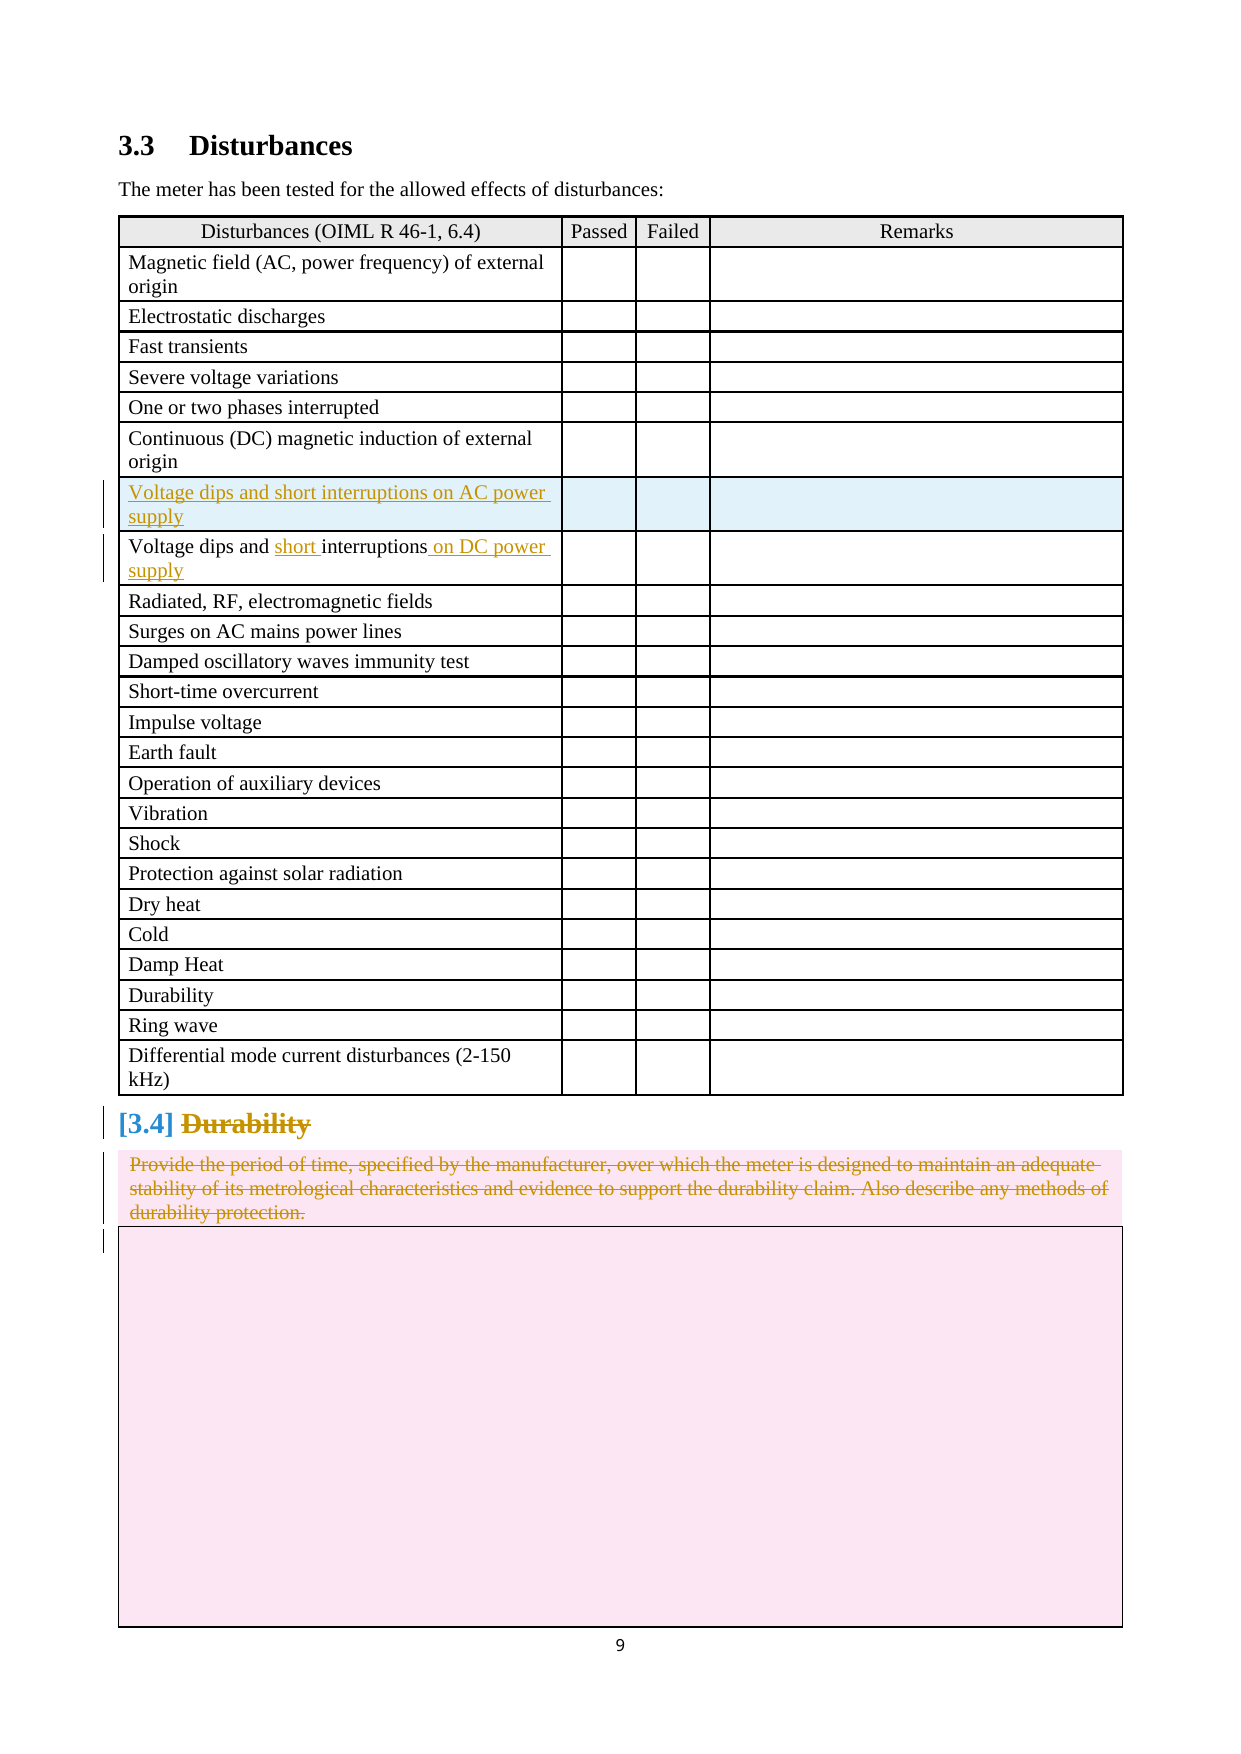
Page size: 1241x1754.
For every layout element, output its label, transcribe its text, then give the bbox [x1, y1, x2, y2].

table_cell [637, 799, 709, 827]
table_cell Earth fault [120, 738, 561, 766]
table_header Disturbances (OIML R 46-1, 6.4) [120, 218, 561, 246]
table_cell [711, 708, 1122, 736]
table_cell [563, 768, 635, 797]
table_cell [563, 423, 635, 476]
table_cell [563, 950, 635, 978]
table_cell [637, 678, 709, 706]
subtitle Disturbances [118, 128, 1122, 162]
table_cell Severe voltage variations [120, 363, 561, 391]
table_cell [711, 393, 1122, 421]
table_cell [563, 617, 635, 645]
table_cell [711, 1041, 1122, 1093]
table_cell [637, 890, 709, 918]
table_cell Damped oscillatory waves immunity test [120, 647, 561, 675]
table_cell Dry heat [120, 890, 561, 918]
table_cell [637, 586, 709, 615]
table_cell [637, 829, 709, 857]
table_cell [637, 859, 709, 887]
table_cell [711, 738, 1122, 766]
table_cell [637, 738, 709, 766]
table_cell [637, 768, 709, 797]
table_cell Radiated, RF, electromagnetic fields [120, 586, 561, 615]
table_cell [563, 678, 635, 706]
table_cell [711, 1011, 1122, 1039]
table_cell Voltage dips and interruptions [120, 532, 561, 584]
table_cell [563, 333, 635, 361]
table_cell [711, 678, 1122, 706]
table_cell Electrostatic discharges [120, 302, 561, 330]
table_cell [711, 647, 1122, 675]
table_cell [711, 829, 1122, 857]
table_cell [637, 248, 709, 300]
table_cell [563, 363, 635, 391]
table_cell [563, 1011, 635, 1039]
table_cell [563, 647, 635, 675]
table_cell [563, 890, 635, 918]
table_cell Impulse voltage [120, 708, 561, 736]
table_cell [711, 248, 1122, 300]
table_cell Operation of auxiliary devices [120, 768, 561, 797]
table_cell [711, 890, 1122, 918]
table_cell [563, 738, 635, 766]
table_cell Cold [120, 920, 561, 948]
table_cell [711, 586, 1122, 615]
table_cell Differential mode current disturbances (2-150 kHz) [120, 1041, 561, 1093]
text The meter has been tested for the allowed effects of disturbances: [118, 177, 1122, 201]
table_cell [637, 1011, 709, 1039]
table_cell [637, 1041, 709, 1093]
table_cell [563, 829, 635, 857]
table_cell [563, 981, 635, 1009]
table_cell [563, 1041, 635, 1093]
table_cell [711, 981, 1122, 1009]
table_cell Shock [120, 829, 561, 857]
table_cell [711, 768, 1122, 797]
table_cell Protection against solar radiation [120, 859, 561, 887]
table_cell [711, 617, 1122, 645]
table_cell [637, 920, 709, 948]
table_cell [637, 393, 709, 421]
table_cell [563, 393, 635, 421]
table_cell [563, 532, 635, 584]
table_cell [711, 423, 1122, 476]
table_cell Durability [120, 981, 561, 1009]
table_cell [711, 333, 1122, 361]
table_header Failed [637, 218, 709, 246]
table_cell [711, 950, 1122, 978]
table_cell [637, 302, 709, 330]
table_cell [637, 532, 709, 584]
table_cell [563, 586, 635, 615]
table_cell [563, 708, 635, 736]
table_cell [563, 920, 635, 948]
table_header Passed [563, 218, 635, 246]
table_cell [637, 708, 709, 736]
table_cell [637, 363, 709, 391]
table_header Remarks [711, 218, 1122, 246]
table_cell [563, 859, 635, 887]
table_cell Vibration [120, 799, 561, 827]
table_cell [637, 981, 709, 1009]
table_cell [637, 423, 709, 476]
table_cell Damp Heat [120, 950, 561, 978]
table_cell [711, 302, 1122, 330]
table_cell [637, 617, 709, 645]
table_cell [637, 333, 709, 361]
table_cell [711, 799, 1122, 827]
table_cell Magnetic field (AC, power frequency) of external origin [120, 248, 561, 300]
table_cell [563, 302, 635, 330]
table_cell Ring wave [120, 1011, 561, 1039]
table_cell [563, 799, 635, 827]
table_cell [711, 859, 1122, 887]
table_cell [637, 647, 709, 675]
table_cell [711, 363, 1122, 391]
table_cell One or two phases interrupted [120, 393, 561, 421]
table_cell [711, 920, 1122, 948]
table_cell Short-time overcurrent [120, 678, 561, 706]
table_cell [711, 532, 1122, 584]
table_cell Fast transients [120, 333, 561, 361]
table_cell Continuous (DC) magnetic induction of external origin [120, 423, 561, 476]
table_cell Surges on AC mains power lines [120, 617, 561, 645]
table_cell [563, 248, 635, 300]
table_cell [637, 950, 709, 978]
